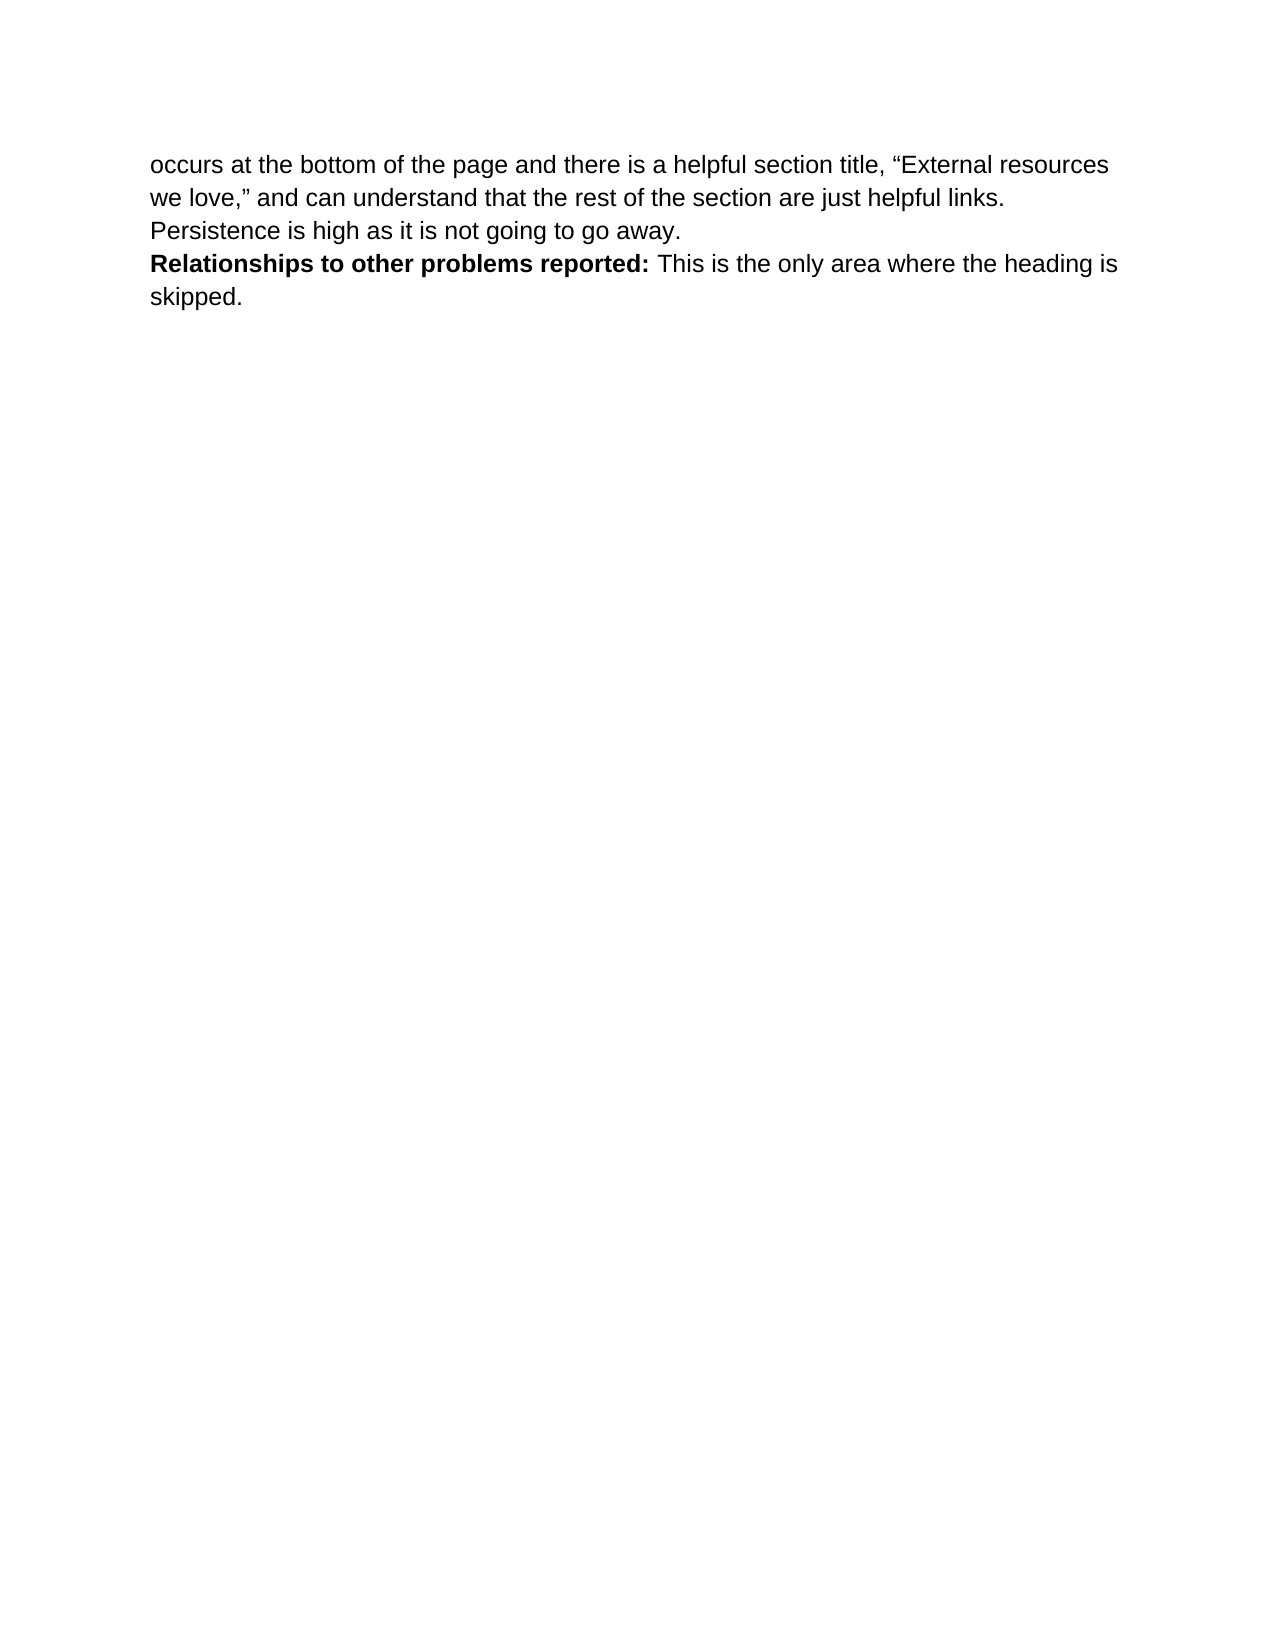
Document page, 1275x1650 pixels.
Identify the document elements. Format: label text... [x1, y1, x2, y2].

text Relationships to other problems reported: This is the only area where the heading is skipped. [150, 249, 1125, 311]
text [150, 150, 1125, 245]
